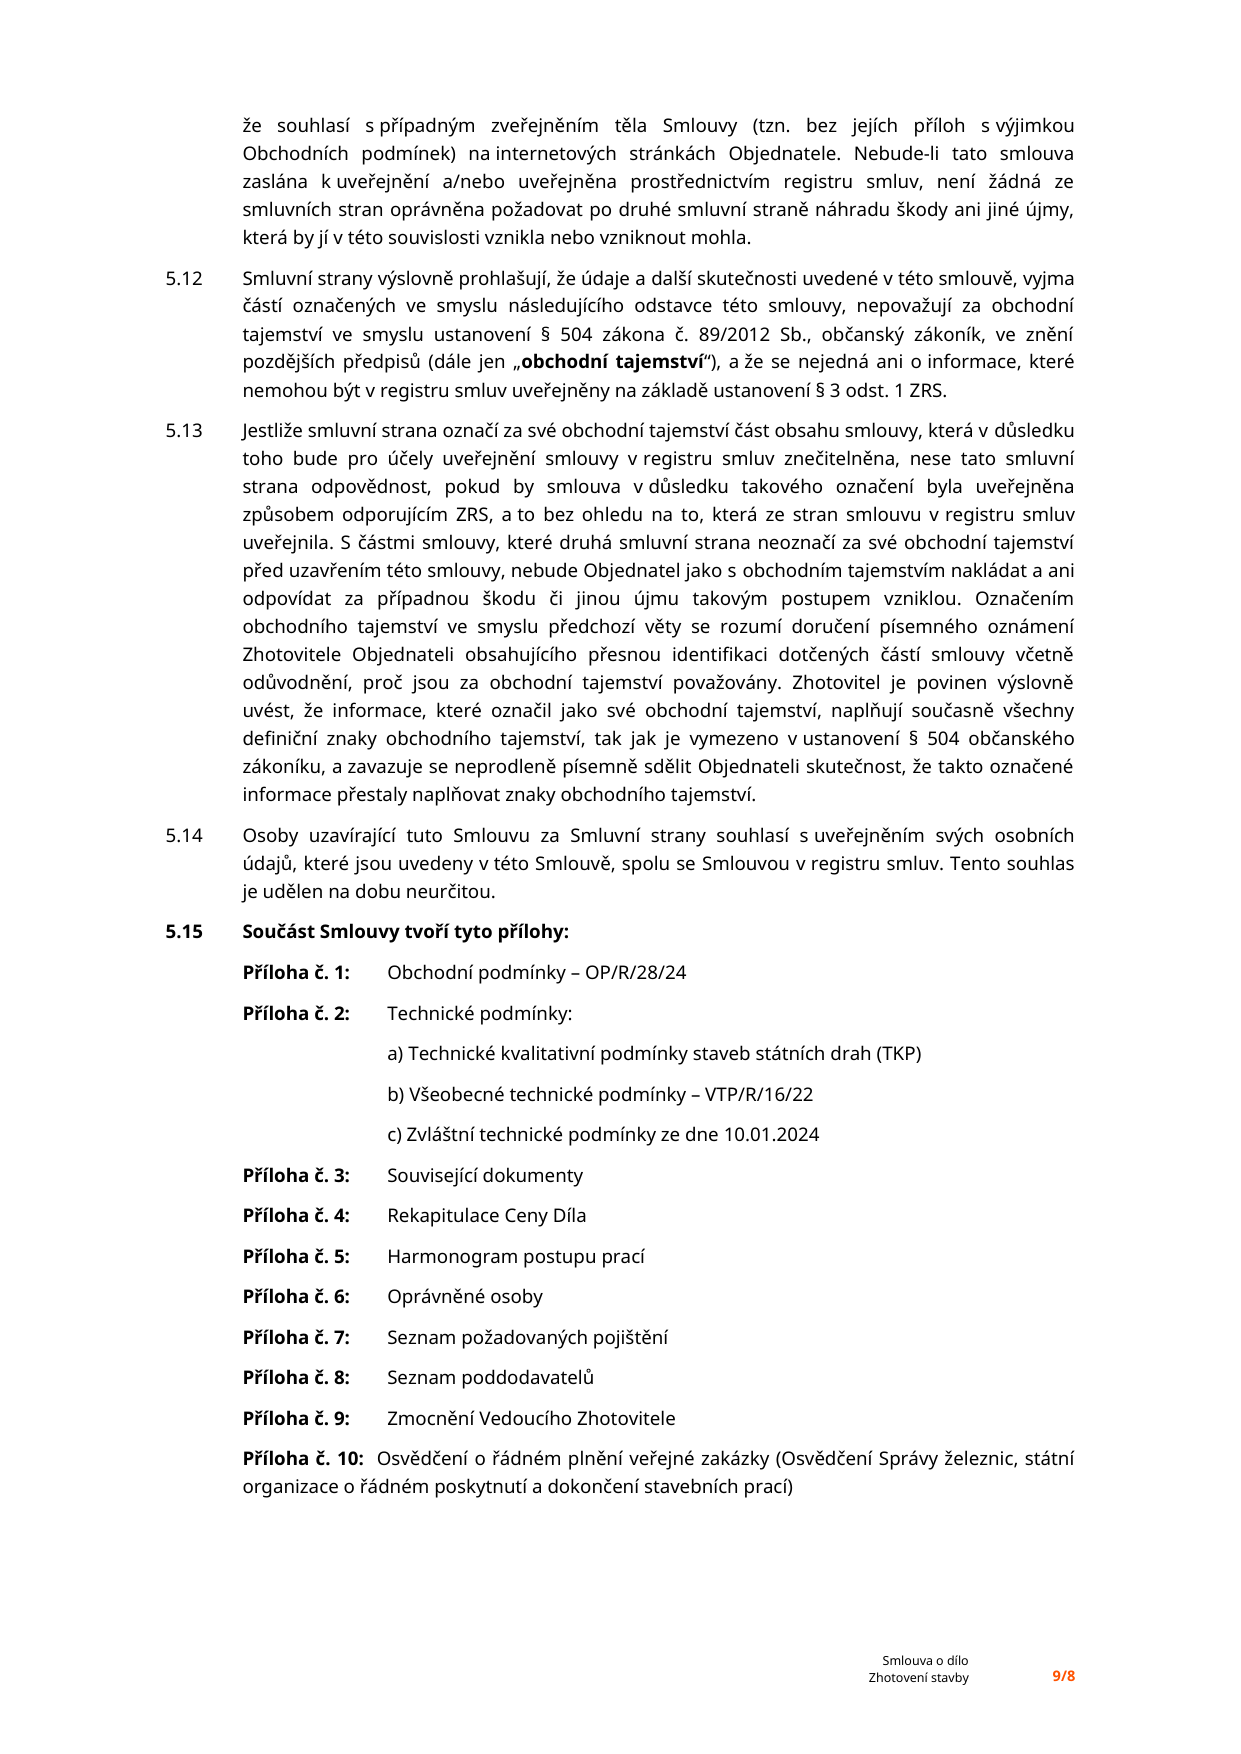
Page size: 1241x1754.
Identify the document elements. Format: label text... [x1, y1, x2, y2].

text Příloha č. 6: Oprávněné osoby [242, 1283, 1075, 1309]
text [165, 112, 1075, 250]
text c) Zvláštní technické podmínky ze dne 10.01.2024 [387, 1121, 1075, 1147]
text Jestliže smluvní strana označí za své obchodní tajemství část obsahu smlouvy, která v důsledku toho bude pro účely uveřejnění smlouvy v registru smluv znečitelněna, nese tato smluvní strana odpovědnost, pokud by smlouva v důsledku takového označení byla uveřejněna způsobem odporujícím ZRS, a to bez ohledu na to, která ze stran smlouvu v registru smluv uveřejnila. S částmi smlouvy, které druhá smluvní strana neoznačí za své obchodní tajemství před uzavřením této smlouvy, nebude Objednatel jako s obchodním tajemstvím nakládat a ani odpovídat za případnou škodu či jinou újmu takovým postupem vzniklou. Označením obchodního tajemství ve smyslu předchozí věty se rozumí doručení písemného oznámení Zhotovitele Objednateli obsahujícího přesnou identifikaci dotčených částí smlouvy včetně odůvodnění, proč jsou za obchodní tajemství považovány. Zhotovitel je povinen výslovně uvést, že informace, které označil jako své obchodní tajemství, naplňují současně všechny definiční znaky obchodního tajemství, tak jak je vymezeno v ustanovení § 504 občanského zákoníku, a zavazuje se neprodleně písemně sdělit Objednateli skutečnost, že takto označené informace přestaly naplňovat znaky obchodního tajemství. [165, 417, 1075, 807]
text Příloha č. 10: Osvědčení o řádném plnění veřejné zakázky (Osvědčení Správy železnic, státní organizace o řádném poskytnutí a dokončení stavebních prací) [242, 1446, 1075, 1499]
text b) Všeobecné technické podmínky – VTP/R/16/22 [387, 1081, 1075, 1106]
text Osoby uzavírající tuto Smlouvu za Smluvní strany souhlasí s uveřejněním svých osobních údajů, které jsou uvedeny v této Smlouvě, spolu se Smlouvou v registru smluv. Tento souhlas je udělen na dobu neurčitou. [165, 822, 1075, 904]
text Příloha č. 7: Seznam požadovaných pojištění [242, 1324, 1075, 1349]
text Příloha č. 5: Harmonogram postupu prací [242, 1243, 1075, 1268]
text Příloha č. 8: Seznam poddodavatelů [242, 1364, 1075, 1390]
text Příloha č. 1: Obchodní podmínky – OP/R/28/24 [242, 959, 1075, 985]
text Příloha č. 9: Zmocnění Vedoucího Zhotovitele [242, 1405, 1075, 1431]
text Smluvní strany výslovně prohlašují, že údaje a další skutečnosti uvedené v této smlouvě, vyjma částí označených ve smyslu následujícího odstavce této smlouvy, nepovažují za obchodní tajemství ve smyslu ustanovení § 504 zákona č. 89/2012 Sb., občanský zákoník, ve znění pozdějších předpisů (dále jen „obchodní tajemství“), a že se nejedná ani o informace, které nemohou být v registru smluv uveřejněny na základě ustanovení § 3 odst. 1 ZRS. [165, 265, 1075, 402]
text Součást Smlouvy tvoří tyto přílohy: [165, 919, 1075, 944]
text a) Technické kvalitativní podmínky staveb státních drah (TKP) [387, 1040, 1075, 1066]
text Příloha č. 4: Rekapitulace Ceny Díla [242, 1202, 1075, 1228]
text Příloha č. 2: Technické podmínky: [242, 1000, 1075, 1025]
text Příloha č. 3: Související dokumenty [242, 1162, 1075, 1187]
